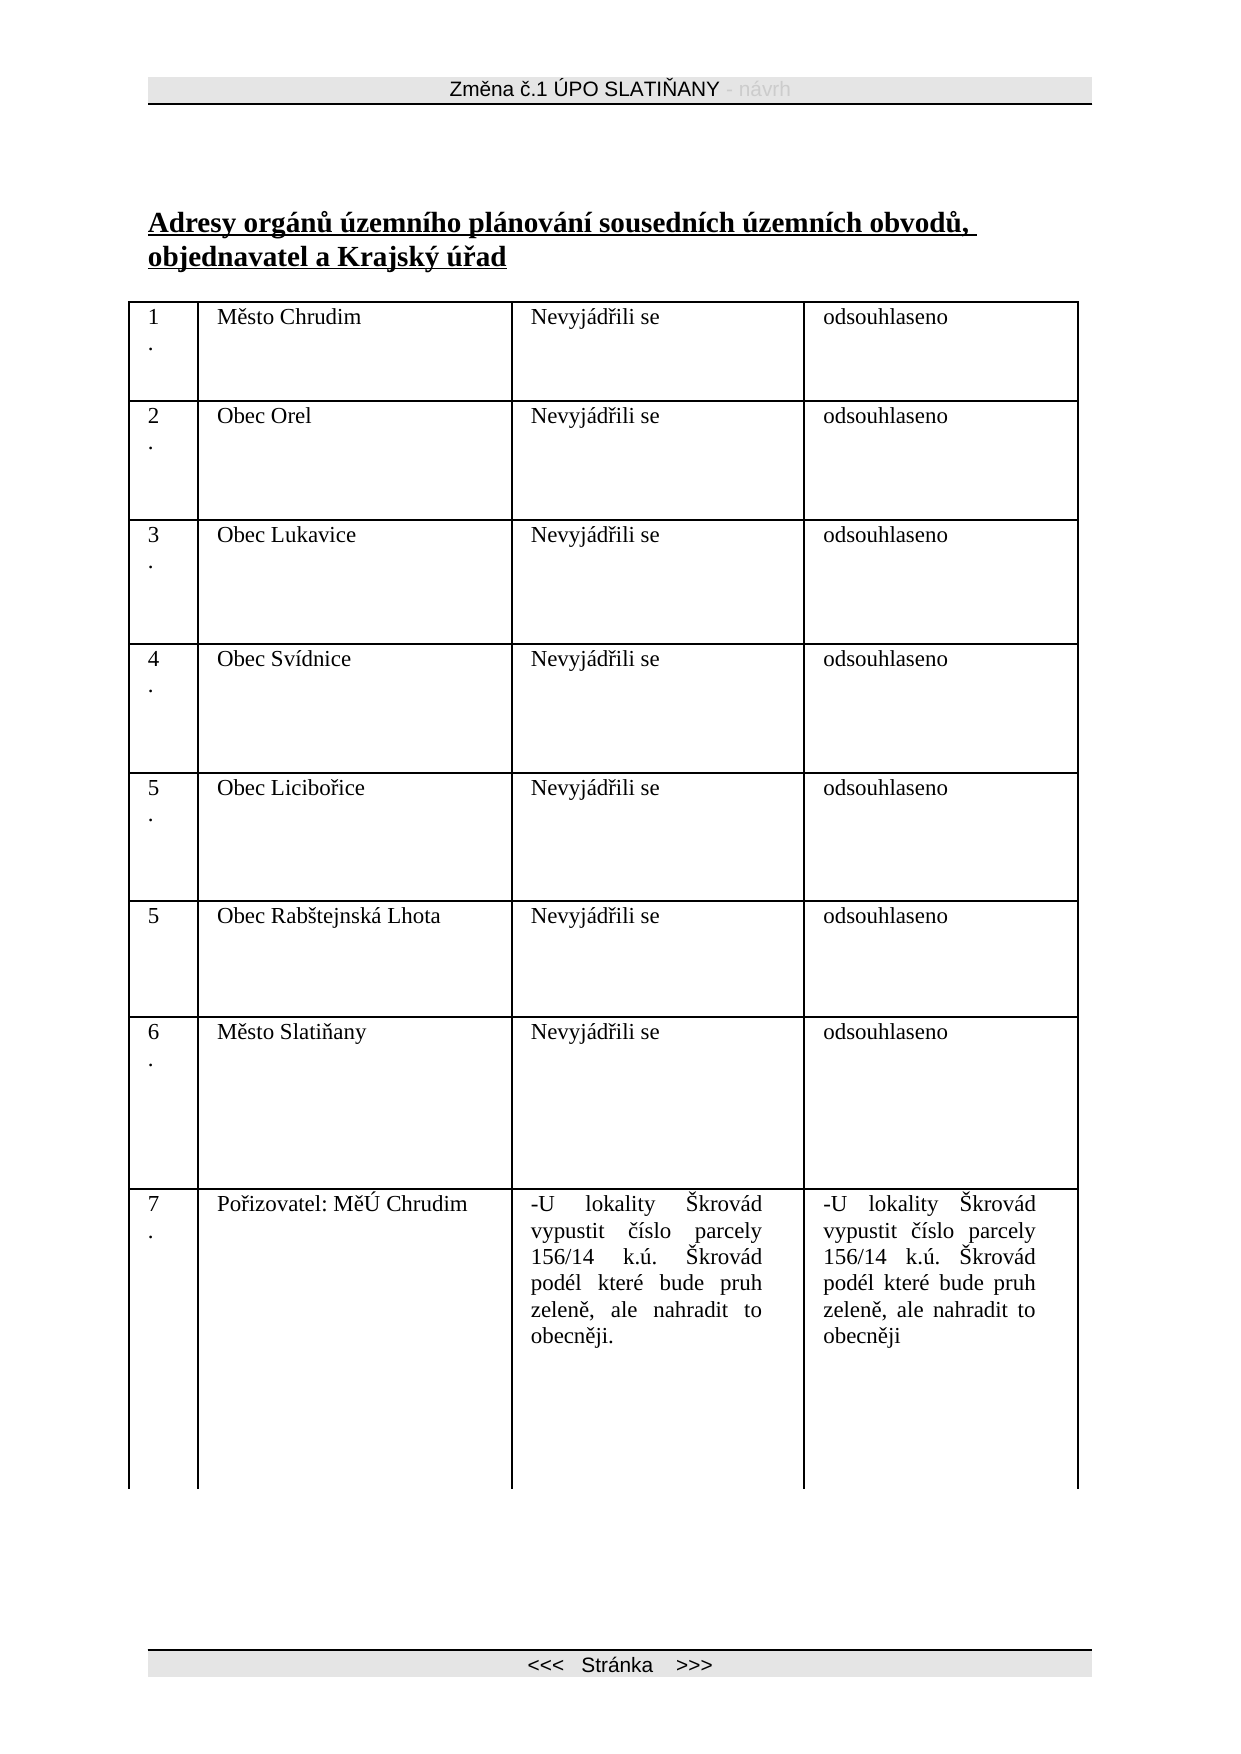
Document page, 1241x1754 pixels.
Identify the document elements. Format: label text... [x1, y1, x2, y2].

table_cell Nevyjádřili se [513, 774, 803, 900]
text Adresy orgánů územního plánování sousedních územních obvodů, objednavatel a Krajský úřad [148, 205, 1092, 272]
table_header Nevyjádřili se [513, 303, 803, 400]
table_cell Nevyjádřili se [513, 1018, 803, 1188]
table_cell 5 [130, 902, 197, 1016]
table_cell 7. [130, 1190, 197, 1488]
table_cell 3. [130, 521, 197, 643]
table_cell Nevyjádřili se [513, 402, 803, 519]
table_cell 2. [130, 402, 197, 519]
table_cell Nevyjádřili se [513, 521, 803, 643]
table_cell odsouhlaseno [805, 402, 1077, 519]
table_cell Obec Lukavice [199, 521, 511, 643]
table_cell Nevyjádřili se [513, 645, 803, 772]
table_header odsouhlaseno [805, 303, 1077, 400]
table_header 1. [130, 303, 197, 400]
table_cell Pořizovatel: MěÚ Chrudim [199, 1190, 511, 1488]
table_header Město Chrudim [199, 303, 511, 400]
table_cell 4. [130, 645, 197, 772]
table_cell Nevyjádřili se [513, 902, 803, 1016]
table_cell Obec Rabštejnská Lhota [199, 902, 511, 1016]
table_cell odsouhlaseno [805, 645, 1077, 772]
table_cell Obec Svídnice [199, 645, 511, 772]
table_cell Obec Orel [199, 402, 511, 519]
table_cell odsouhlaseno [805, 521, 1077, 643]
table_cell -U lokality Škrovád vypustit číslo parcely 156/14 k.ú. Škrovád podél které bude pruh zeleně, ale nahradit to obecněji [805, 1190, 1077, 1488]
table_cell Město Slatiňany [199, 1018, 511, 1188]
table_cell Obec Licibořice [199, 774, 511, 900]
table_cell -U lokality Škrovád vypustit číslo parcely 156/14 k.ú. Škrovád podél které bude pruh zeleně, ale nahradit to obecněji. [513, 1190, 803, 1488]
table_cell odsouhlaseno [805, 902, 1077, 1016]
table_cell 5. [130, 774, 197, 900]
table_cell odsouhlaseno [805, 774, 1077, 900]
table_cell 6. [130, 1018, 197, 1188]
table_cell odsouhlaseno [805, 1018, 1077, 1188]
